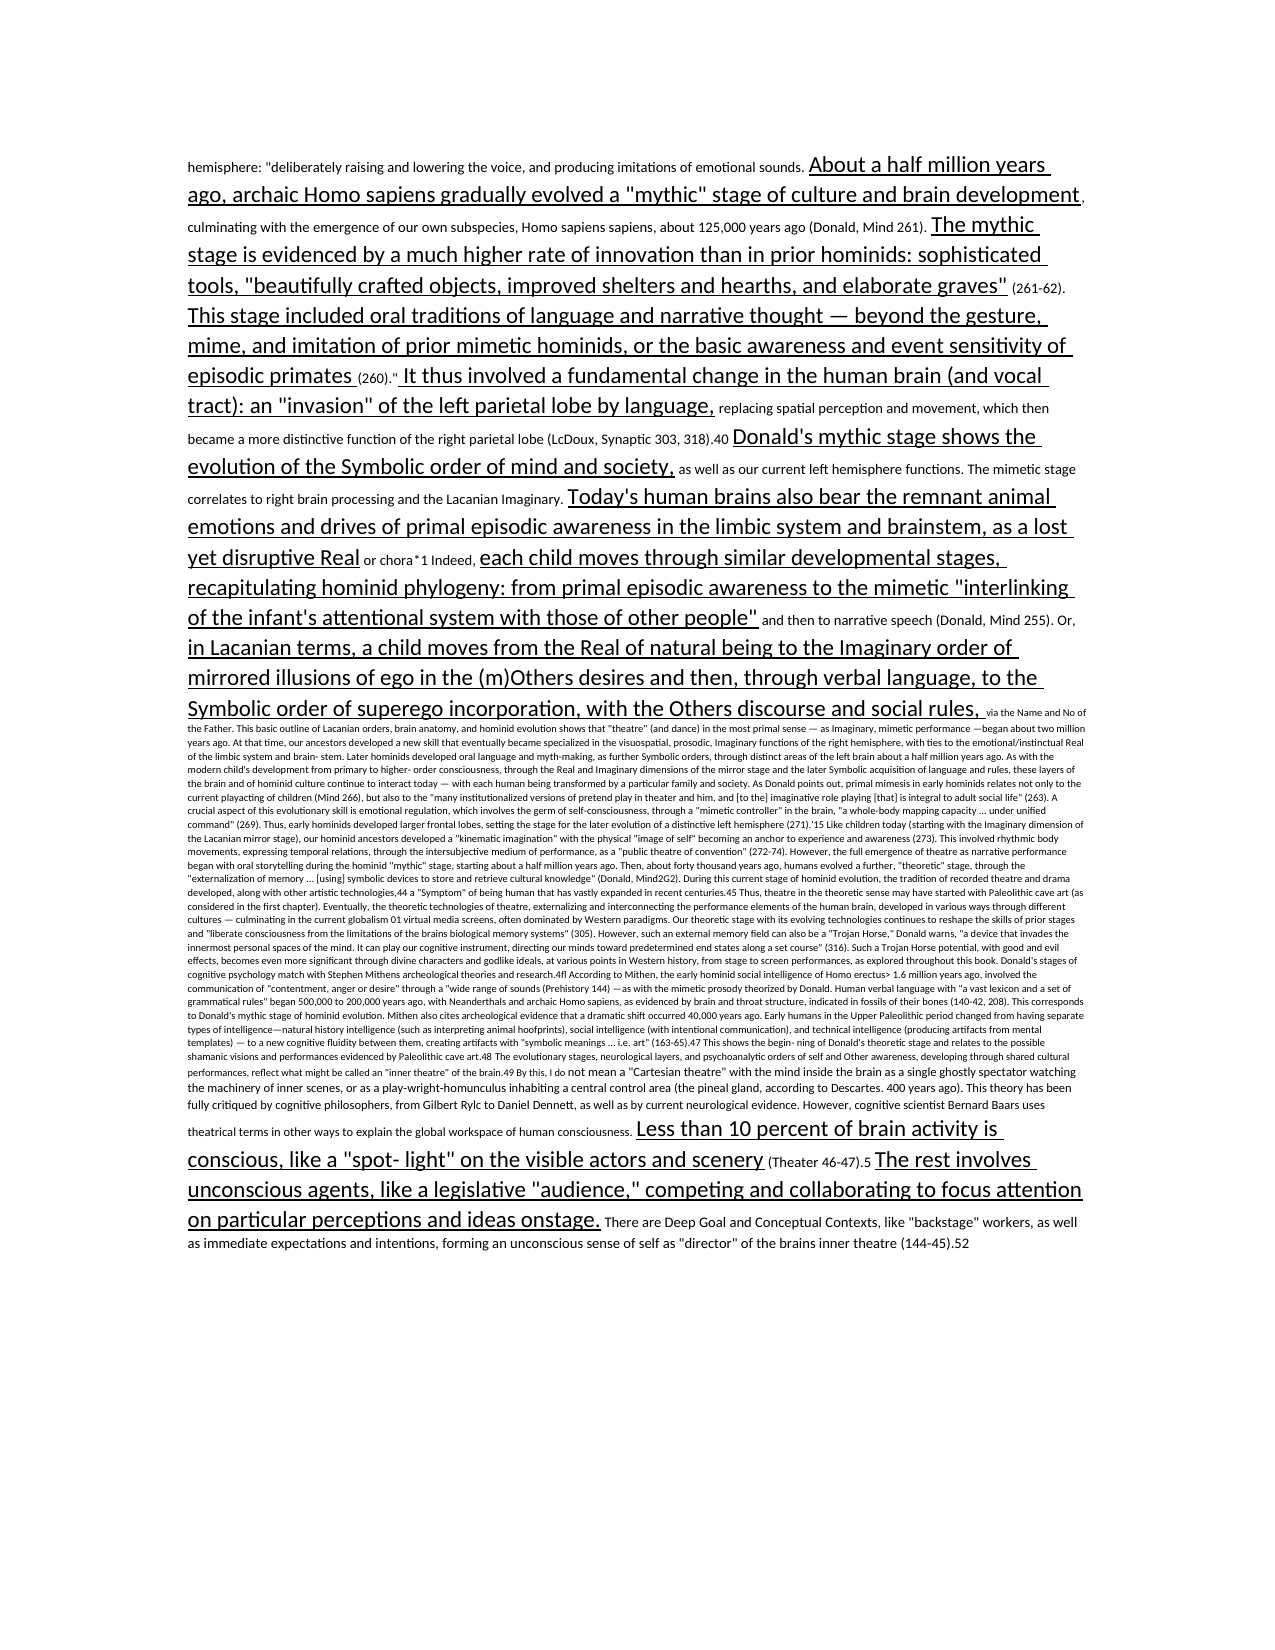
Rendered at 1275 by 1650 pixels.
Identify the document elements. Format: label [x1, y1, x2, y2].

text [187, 150, 1087, 1252]
